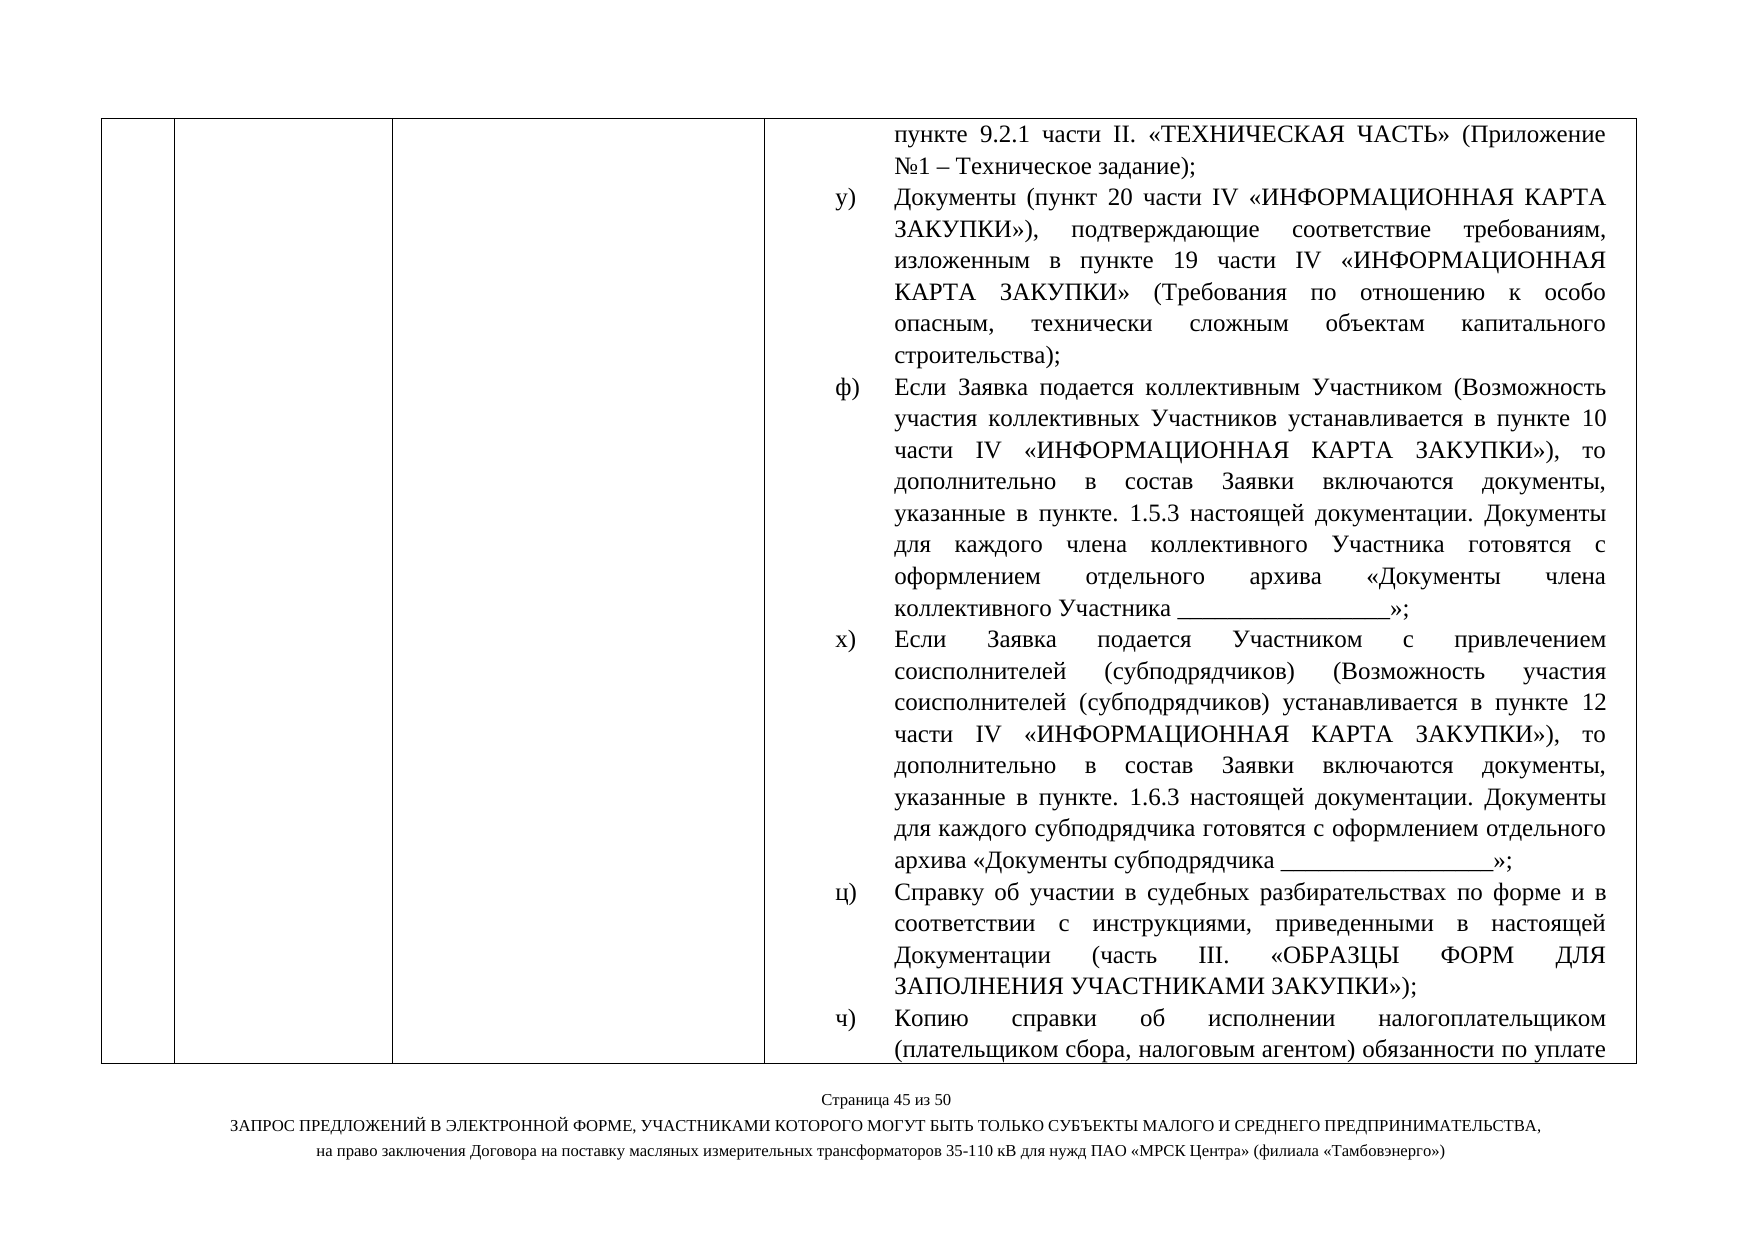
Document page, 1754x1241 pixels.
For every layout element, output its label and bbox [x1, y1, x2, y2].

table_cell [393, 119, 764, 1063]
table_cell [102, 119, 174, 1063]
table_cell [765, 119, 1636, 1063]
table_cell [175, 119, 392, 1063]
